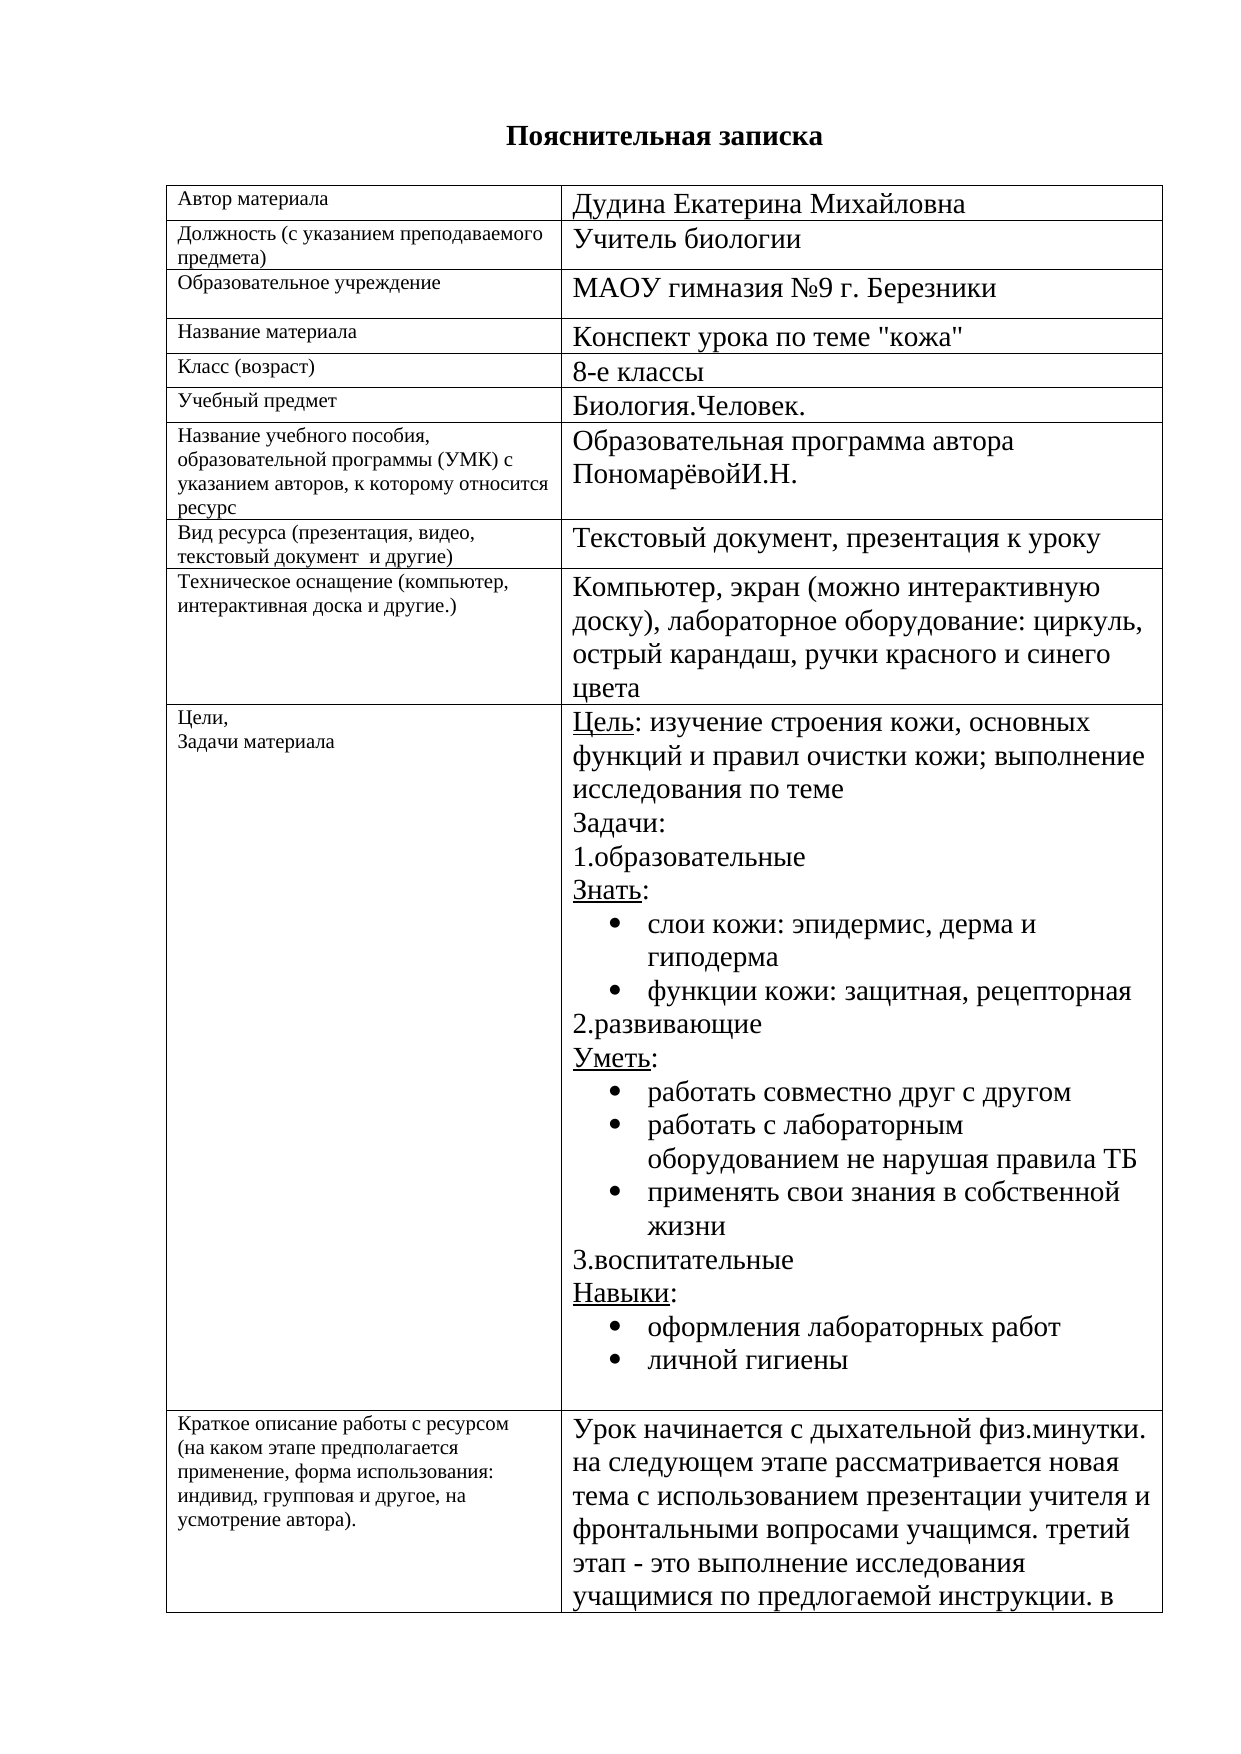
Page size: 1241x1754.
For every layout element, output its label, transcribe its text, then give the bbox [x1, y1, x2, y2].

table_header Дудина Екатерина Михайловна [562, 186, 1162, 220]
table_cell Учитель биологии [562, 221, 1162, 269]
table_cell Учебный предмет [167, 388, 561, 422]
table_cell Цели, Задачи материала [167, 705, 561, 1410]
table_header Автор материала [167, 186, 561, 220]
table_cell Биология.Человек. [562, 388, 1162, 422]
table_cell Цель: изучение строения кожи, основных функций и правил очистки кожи; выполнение исследования по теме Задачи: 1.образовательные Знать: слои кожи: эпидермис, дерма и гиподерма функции кожи: защитная, рецепторная 2.развивающие Уметь: работать совместно друг с другом работать с лабораторным оборудованием не нарушая правила ТБ применять свои знания в собственной жизни 3.воспитательные Навыки: оформления лабораторных работ личной гигиены [562, 705, 1162, 1410]
table_cell МАОУ гимназия №9 г. Березники [562, 270, 1162, 318]
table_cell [562, 1411, 1162, 1612]
table_cell Конспект урока по теме "кожа" [562, 319, 1162, 353]
table_cell Образовательное учреждение [167, 270, 561, 318]
table_cell Название учебного пособия, образовательной программы (УМК) с указанием авторов, к которому относится ресурс [167, 423, 561, 519]
text Пояснительная записка [177, 118, 1152, 152]
table_cell Класс (возраст) [167, 354, 561, 387]
table_cell Вид ресурса (презентация, видео, текстовый документ и другие) [167, 520, 561, 568]
table_cell Текстовый документ, презентация к уроку [562, 520, 1162, 568]
table_cell 8-е классы [562, 354, 1162, 387]
table_cell Компьютер, экран (можно интерактивную доску), лабораторное оборудование: циркуль, острый карандаш, ручки красного и синего цвета [562, 569, 1162, 703]
table_cell Техническое оснащение (компьютер, интерактивная доска и другие.) [167, 569, 561, 703]
table_cell Должность (с указанием преподаваемого предмета) [167, 221, 561, 269]
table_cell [167, 1411, 561, 1612]
table_cell Образовательная программа автора ПономарёвойИ.Н. [562, 423, 1162, 519]
table_cell Название материала [167, 319, 561, 353]
